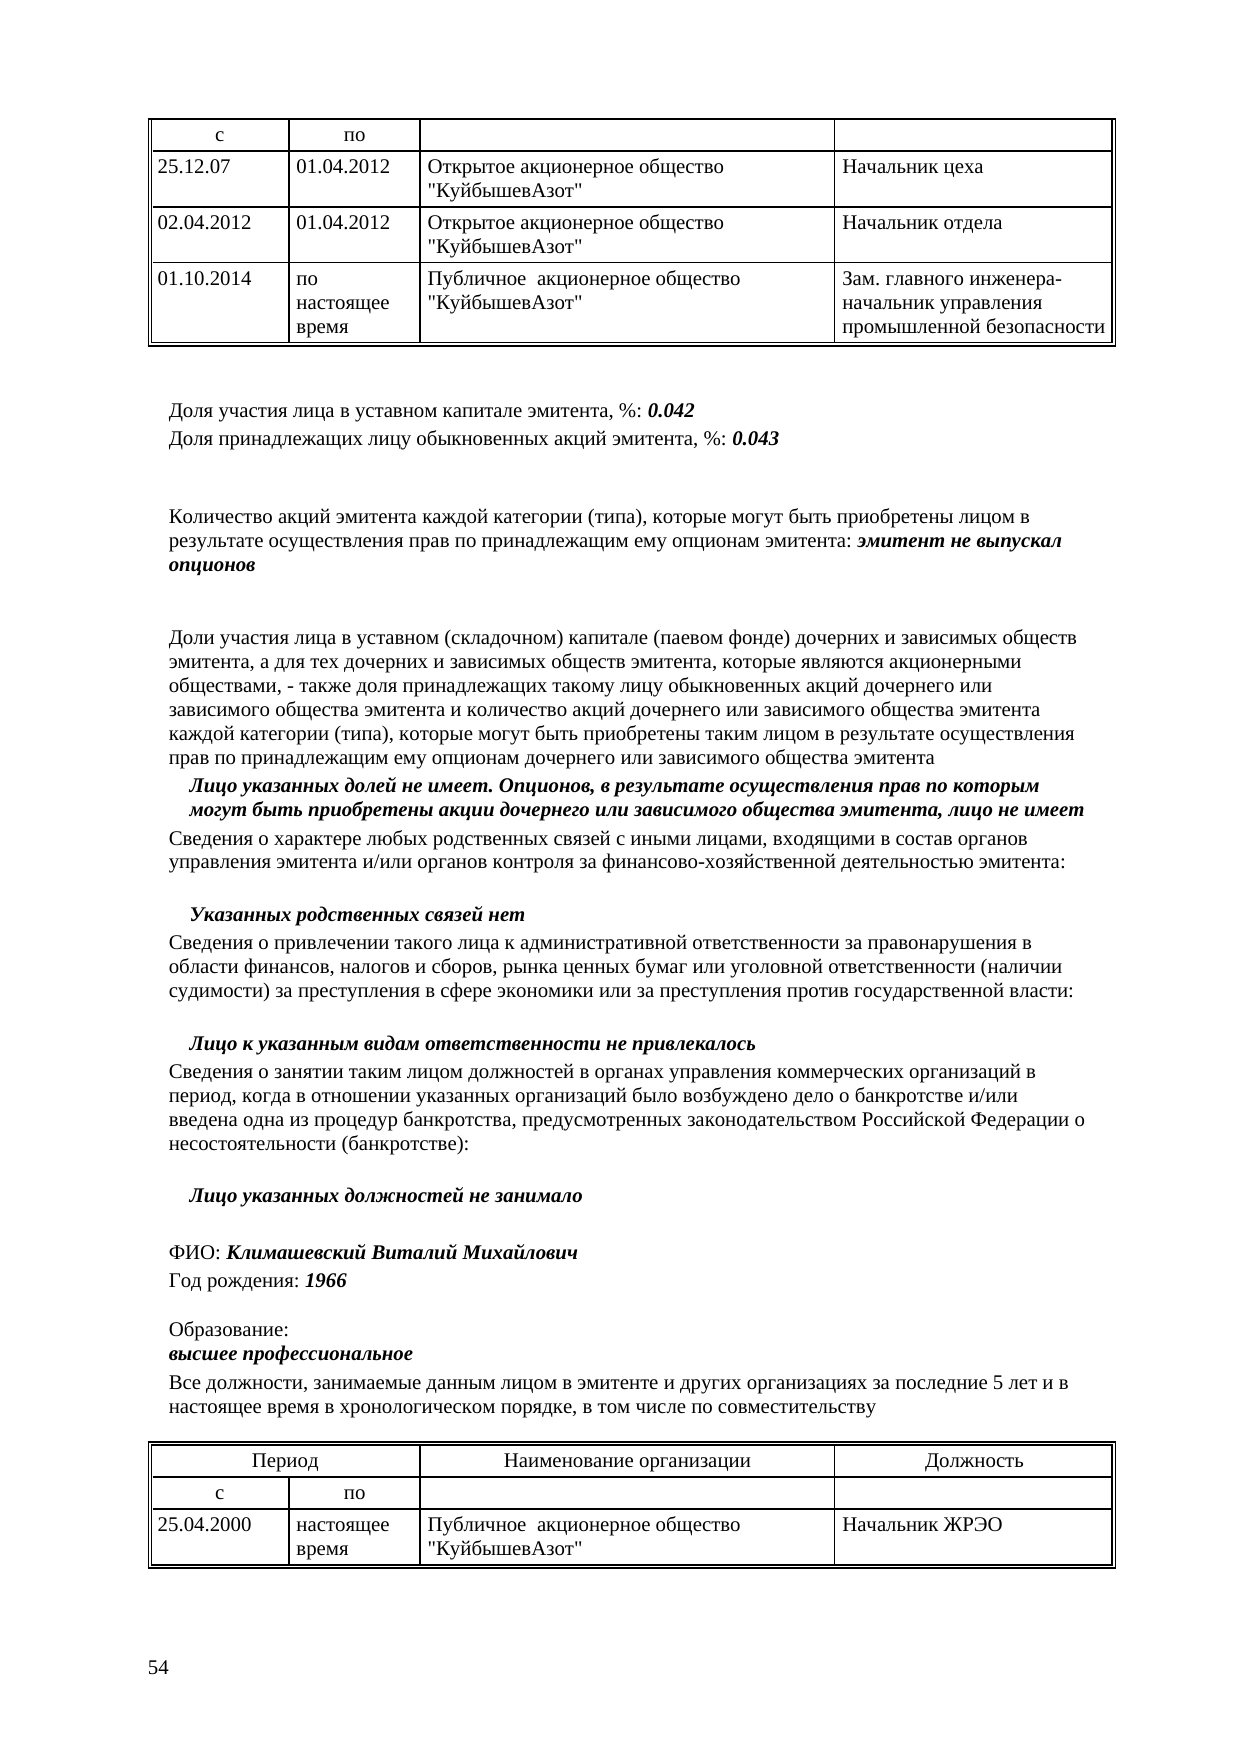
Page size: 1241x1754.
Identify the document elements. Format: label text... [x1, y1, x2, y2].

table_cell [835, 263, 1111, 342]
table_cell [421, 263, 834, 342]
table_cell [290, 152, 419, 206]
text Сведения о привлечении такого лица к административной ответственности за правонарушения в области финансов, налогов и сборов, рынка ценных бумаг или уголовной ответственности (наличии судимости) за преступления в сфере экономики или за преступления против государственной власти: [168, 930, 1092, 1026]
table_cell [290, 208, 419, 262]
subtitle Доли участия лица в уставном (складочном) капитале (паевом фонде) дочерних и зависимых обществ эмитента, а для тех дочерних и зависимых обществ эмитента, которые являются акционерными обществами, - также доля принадлежащих такому лицу обыкновенных акций дочернего или зависимого общества эмитента и количество акций дочернего или зависимого общества эмитента каждой категории (типа), которые могут быть приобретены таким лицом в результате осуществления прав по принадлежащим ему опционам дочернего или зависимого общества эмитента [168, 624, 1092, 769]
text Сведения о характере любых родственных связей с иными лицами, входящими в состав органов управления эмитента и/или органов контроля за финансово-хозяйственной деятельностью эмитента: [168, 825, 1092, 898]
text ФИО: Климашевский Виталий Михайлович [168, 1239, 1092, 1264]
text Лицо указанных должностей не занимало [189, 1183, 1092, 1207]
text Все должности, занимаемые данным лицом в эмитенте и других организациях за последние 5 лет и в настоящее время в хронологическом порядке, в том числе по совместительству [168, 1369, 1092, 1418]
text Доля участия лица в уставном капитале эмитента, %: 0.042 [168, 398, 1092, 422]
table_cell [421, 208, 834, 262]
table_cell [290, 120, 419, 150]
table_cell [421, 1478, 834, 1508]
text Лицо к указанным видам ответственности не привлекалось [189, 1030, 1092, 1054]
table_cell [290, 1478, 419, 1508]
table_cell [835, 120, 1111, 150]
text Доля принадлежащих лицу обыкновенных акций эмитента, %: 0.043 [168, 426, 1092, 450]
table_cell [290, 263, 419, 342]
text Лицо указанных долей не имеет. Опционов, в результате осуществления прав по которым могут быть приобретены акции дочернего или зависимого общества эмитента, лицо не имеет [189, 773, 1092, 821]
text Количество акций эмитента каждой категории (типа), которые могут быть приобретены лицом в результате осуществления прав по принадлежащим ему опционам эмитента: эмитент не выпускал опционов [168, 504, 1092, 576]
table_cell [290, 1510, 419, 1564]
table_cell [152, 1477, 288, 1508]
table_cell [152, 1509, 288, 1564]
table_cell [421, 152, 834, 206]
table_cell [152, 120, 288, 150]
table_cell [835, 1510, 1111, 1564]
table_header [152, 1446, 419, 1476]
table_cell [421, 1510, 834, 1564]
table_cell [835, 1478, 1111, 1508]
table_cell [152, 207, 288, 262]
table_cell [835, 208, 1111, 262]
text Год рождения: 1966 [168, 1268, 1092, 1292]
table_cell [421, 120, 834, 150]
text Сведения о занятии таким лицом должностей в органах управления коммерческих организаций в период, когда в отношении указанных организаций было возбуждено дело о банкротстве и/или введена одна из процедур банкротства, предусмотренных законодательством Российской Федерации о несостоятельности (банкротстве): [168, 1059, 1092, 1179]
text Указанных родственных связей нет [189, 902, 1092, 926]
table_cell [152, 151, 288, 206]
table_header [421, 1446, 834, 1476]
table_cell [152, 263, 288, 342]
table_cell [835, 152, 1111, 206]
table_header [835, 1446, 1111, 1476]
text Образование: высшее профессиональное [168, 1317, 1092, 1365]
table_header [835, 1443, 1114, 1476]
